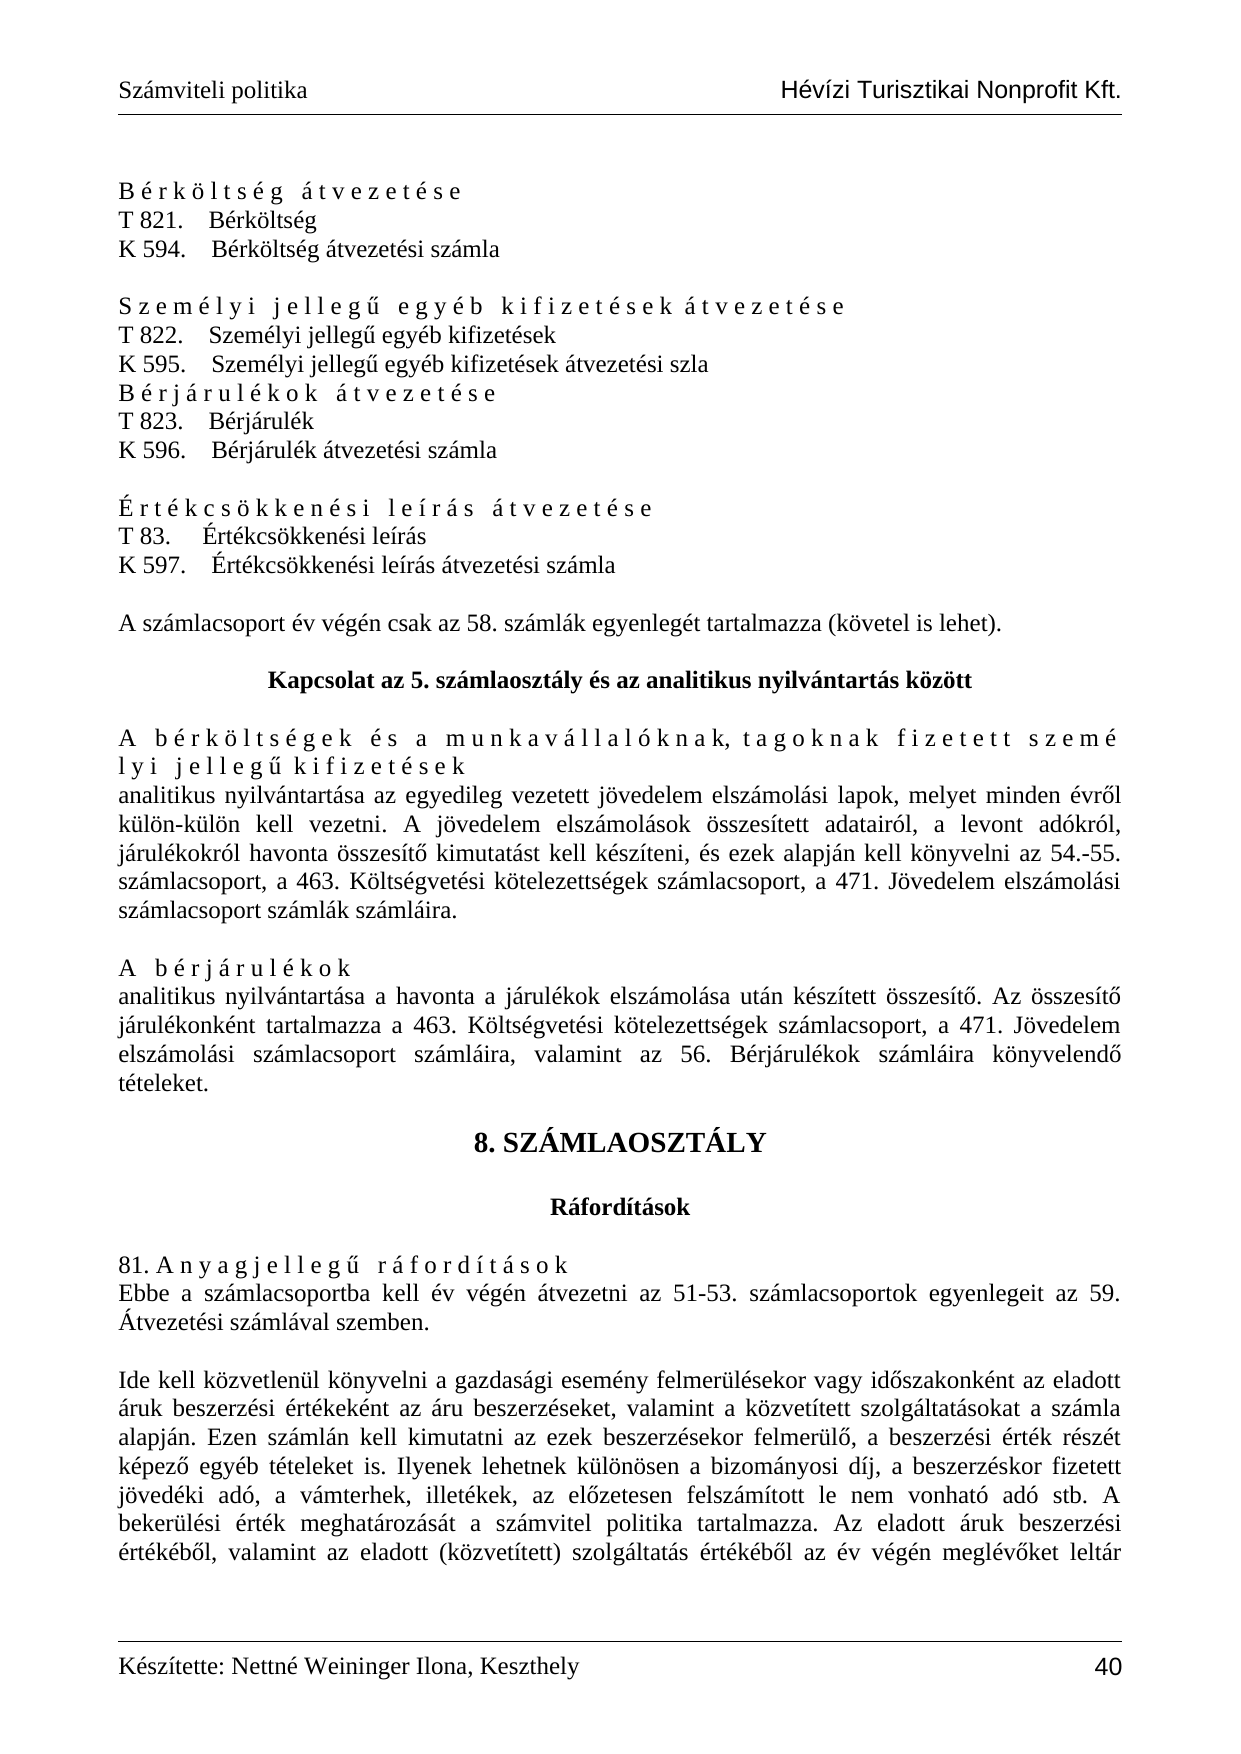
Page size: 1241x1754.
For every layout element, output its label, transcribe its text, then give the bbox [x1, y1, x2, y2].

text analitikus nyilvántartása a havonta a járulékok elszámolása után készített összesítő. Az összesítő járulékonként tartalmazza a 463. Költségvetési kötelezettségek számlacsoport, a 471. Jövedelem elszámolási számlacsoport számláira, valamint az 56. Bérjárulékok számláira könyvelendő tételeket. [118, 981, 1122, 1096]
text 8. SZÁMLAOSZTÁLY [118, 1125, 1122, 1159]
text T 822. Személyi jellegű egyéb kifizetések [118, 320, 1122, 349]
text T 83. Értékcsökkenési leírás [118, 521, 1122, 550]
text B é r j á r u l é k o k á t v e z e t é s e [118, 378, 1122, 406]
text A számlacsoport év végén csak az 58. számlák egyenlegét tartalmazza (követel is lehet). [118, 608, 1122, 636]
text Kapcsolat az 5. számlaosztály és az analitikus nyilvántartás között [118, 665, 1122, 694]
text S z e m é l y i j e l l e g ű e g y é b k i f i z e t é s e k á t v e z e t é s e [118, 291, 1122, 320]
text Ráfordítások [118, 1192, 1122, 1221]
text K 595. Személyi jellegű egyéb kifizetések átvezetési szla [118, 349, 1122, 378]
text Ebbe a számlacsoportba kell év végén átvezetni az 51-53. számlacsoportok egyenlegeit az 59. Átvezetési számlával szemben. [118, 1278, 1122, 1336]
text K 594. Bérköltség átvezetési számla [118, 234, 1122, 263]
text K 597. Értékcsökkenési leírás átvezetési számla [118, 550, 1122, 579]
text T 821. Bérköltség [118, 205, 1122, 234]
text T 823. Bérjárulék [118, 406, 1122, 435]
text É r t é k c s ö k k e n é s i l e í r á s á t v e z e t é s e [118, 493, 1122, 521]
text A b é r j á r u l é k o k [118, 953, 1122, 981]
text A b é r k ö l t s é g e k é s a m u n k a v á l l a l ó k n a k, t a g o k n a k f i z e t e t t s z e m é l y i j e l l e g ű k i f i z e t é s e k [118, 723, 1122, 780]
text K 596. Bérjárulék átvezetési számla [118, 435, 1122, 464]
text B é r k ö l t s é g á t v e z e t é s e [118, 176, 1122, 205]
text analitikus nyilvántartása az egyedileg vezetett jövedelem elszámolási lapok, melyet minden évről külön-külön kell vezetni. A jövedelem elszámolások összesített adatairól, a levont adókról, járulékokról havonta összesítő kimutatást kell készíteni, és ezek alapján kell könyvelni az 54.-55. számlacsoport, a 463. Költségvetési kötelezettségek számlacsoport, a 471. Jövedelem elszámolási számlacsoport számlák számláira. [118, 780, 1122, 924]
text 81. A n y a g j e l l e g ű r á f o r d í t á s o k [118, 1250, 1122, 1278]
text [118, 1365, 1122, 1566]
